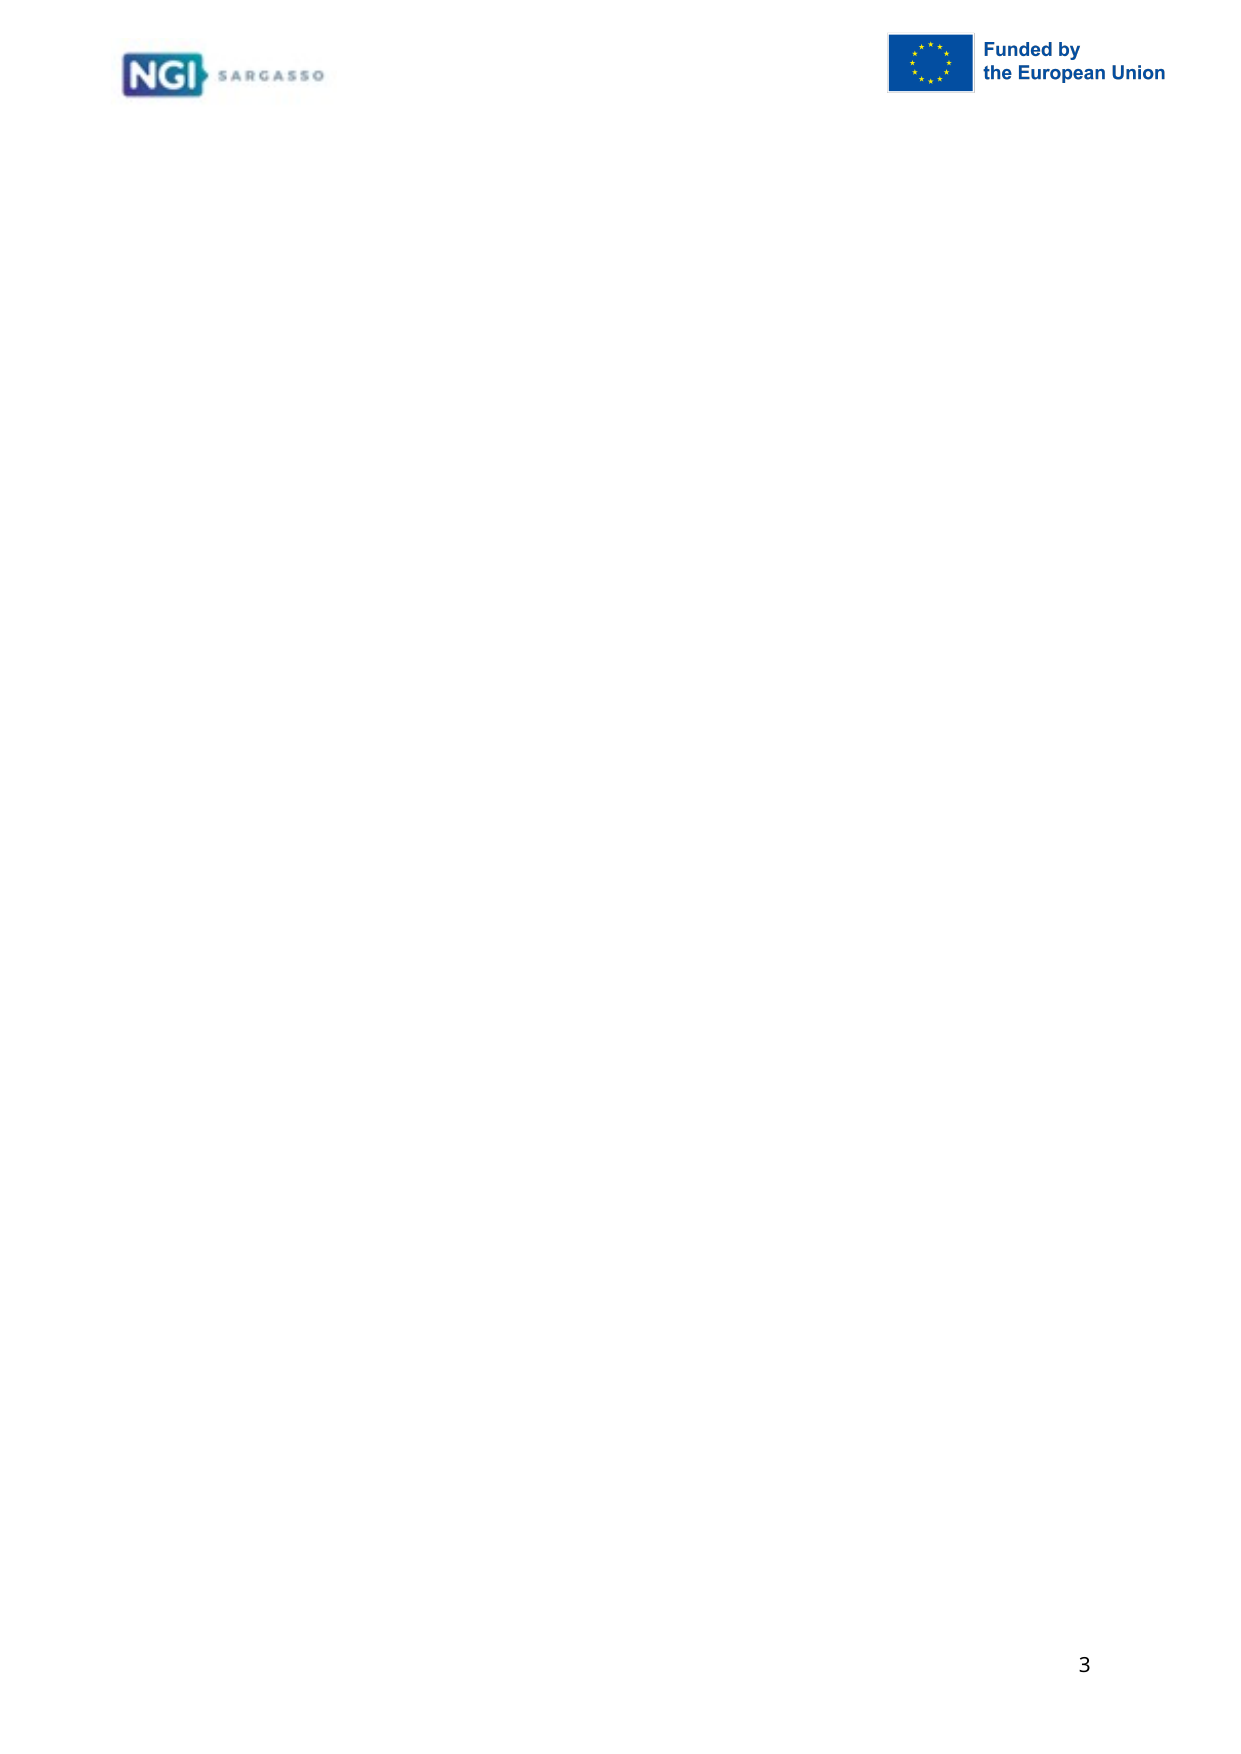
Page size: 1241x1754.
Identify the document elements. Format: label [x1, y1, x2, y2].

picture [886, 31, 1186, 95]
picture [108, 38, 336, 111]
